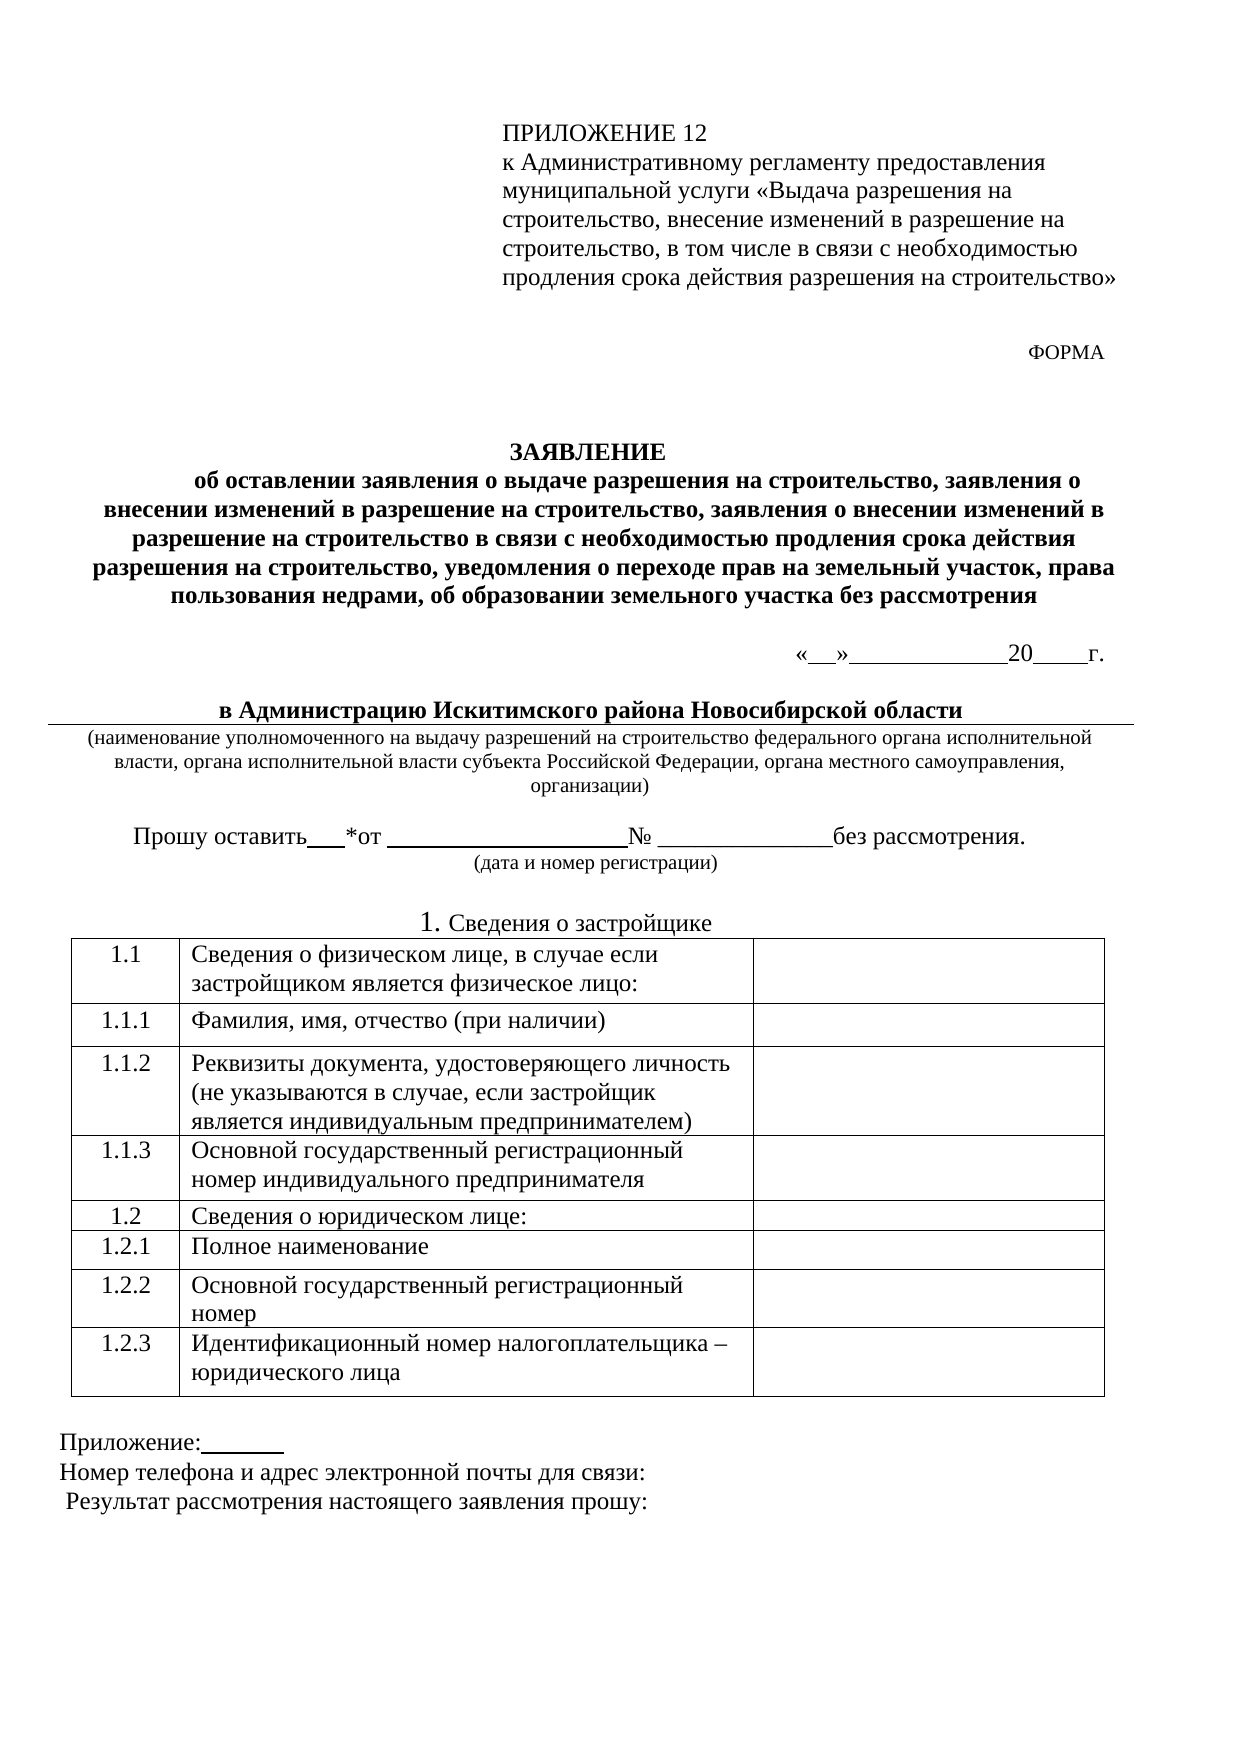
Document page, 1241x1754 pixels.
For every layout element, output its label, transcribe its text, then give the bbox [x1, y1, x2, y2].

table_cell 1.2.2 [72, 1270, 179, 1327]
table_cell Сведения о юридическом лице: [180, 1201, 753, 1230]
text Номер телефона и адрес электронной почты для связи: [59, 1457, 1122, 1486]
text об оставлении заявления о выдаче разрешения на строительство, заявления о внесении изменений в разрешение на строительство, заявления о внесении изменений в разрешение на строительство в связи с необходимостью продления срока действия разрешения на строительство, уведомления о переходе прав на земельный участок, права пользования недрами, об образовании земельного участка без рассмотрения [86, 466, 1122, 609]
text Прошу оставить *от № ______________без рассмотрения. [59, 821, 1099, 850]
table_cell Реквизиты документа, удостоверяющего личность (не указываются в случае, если застройщик является индивидуальным предпринимателем) [180, 1047, 753, 1134]
table_cell [754, 1201, 1104, 1230]
text к Административному регламенту предоставления муниципальной услуги «Выдача разрешения на строительство, внесение изменений в разрешение на строительство, в том числе в связи с необходимостью продления срока действия разрешения на строительство» [502, 147, 1122, 291]
table_header Сведения о физическом лице, в случае если застройщиком является физическое лицо: [180, 939, 753, 1003]
table_cell Фамилия, имя, отчество (при наличии) [180, 1004, 753, 1046]
table_header в Администрацию Искитимского района Новосибирской области [48, 696, 1134, 724]
table_cell Основной государственный регистрационный номер индивидуального предпринимателя [180, 1136, 753, 1200]
table_cell Идентификационный номер налогоплательщика – юридического лица [180, 1328, 753, 1396]
table_cell (наименование уполномоченного на выдачу разрешений на строительство федерального органа исполнительной власти, органа исполнительной власти субъекта Российской Федерации, органа местного самоуправления, организации) [48, 725, 1134, 797]
subtitle ЗАЯВЛЕНИЕ [81, 437, 1094, 466]
text « » 20 г. [59, 638, 1104, 667]
text Результат рассмотрения настоящего заявления прошу: [59, 1486, 1122, 1515]
text (дата и номер регистрации) [218, 850, 1122, 874]
table_cell [754, 1231, 1104, 1269]
table_cell Полное наименование [180, 1231, 753, 1269]
text ФОРМА [59, 340, 1104, 364]
table_cell [754, 1136, 1104, 1200]
table_cell [754, 1047, 1104, 1134]
table_cell 1.1.2 [72, 1047, 179, 1134]
table_cell 1.1.1 [72, 1004, 179, 1046]
text Приложение: [59, 1427, 1122, 1456]
table_cell Основной государственный регистрационный номер [180, 1270, 753, 1327]
table_cell 1.2.1 [72, 1231, 179, 1269]
table_cell [754, 1270, 1104, 1327]
text ПРИЛОЖЕНИЕ 12 [502, 118, 1122, 147]
table_cell 1.2.3 [72, 1328, 179, 1396]
table_header [754, 939, 1104, 1003]
list Сведения о застройщике [419, 904, 1122, 938]
table_header 1.1 [72, 939, 179, 1003]
table_cell 1.2 [72, 1201, 179, 1230]
table_cell [754, 1328, 1104, 1396]
table_cell 1.1.3 [72, 1136, 179, 1200]
table_cell [754, 1004, 1104, 1046]
